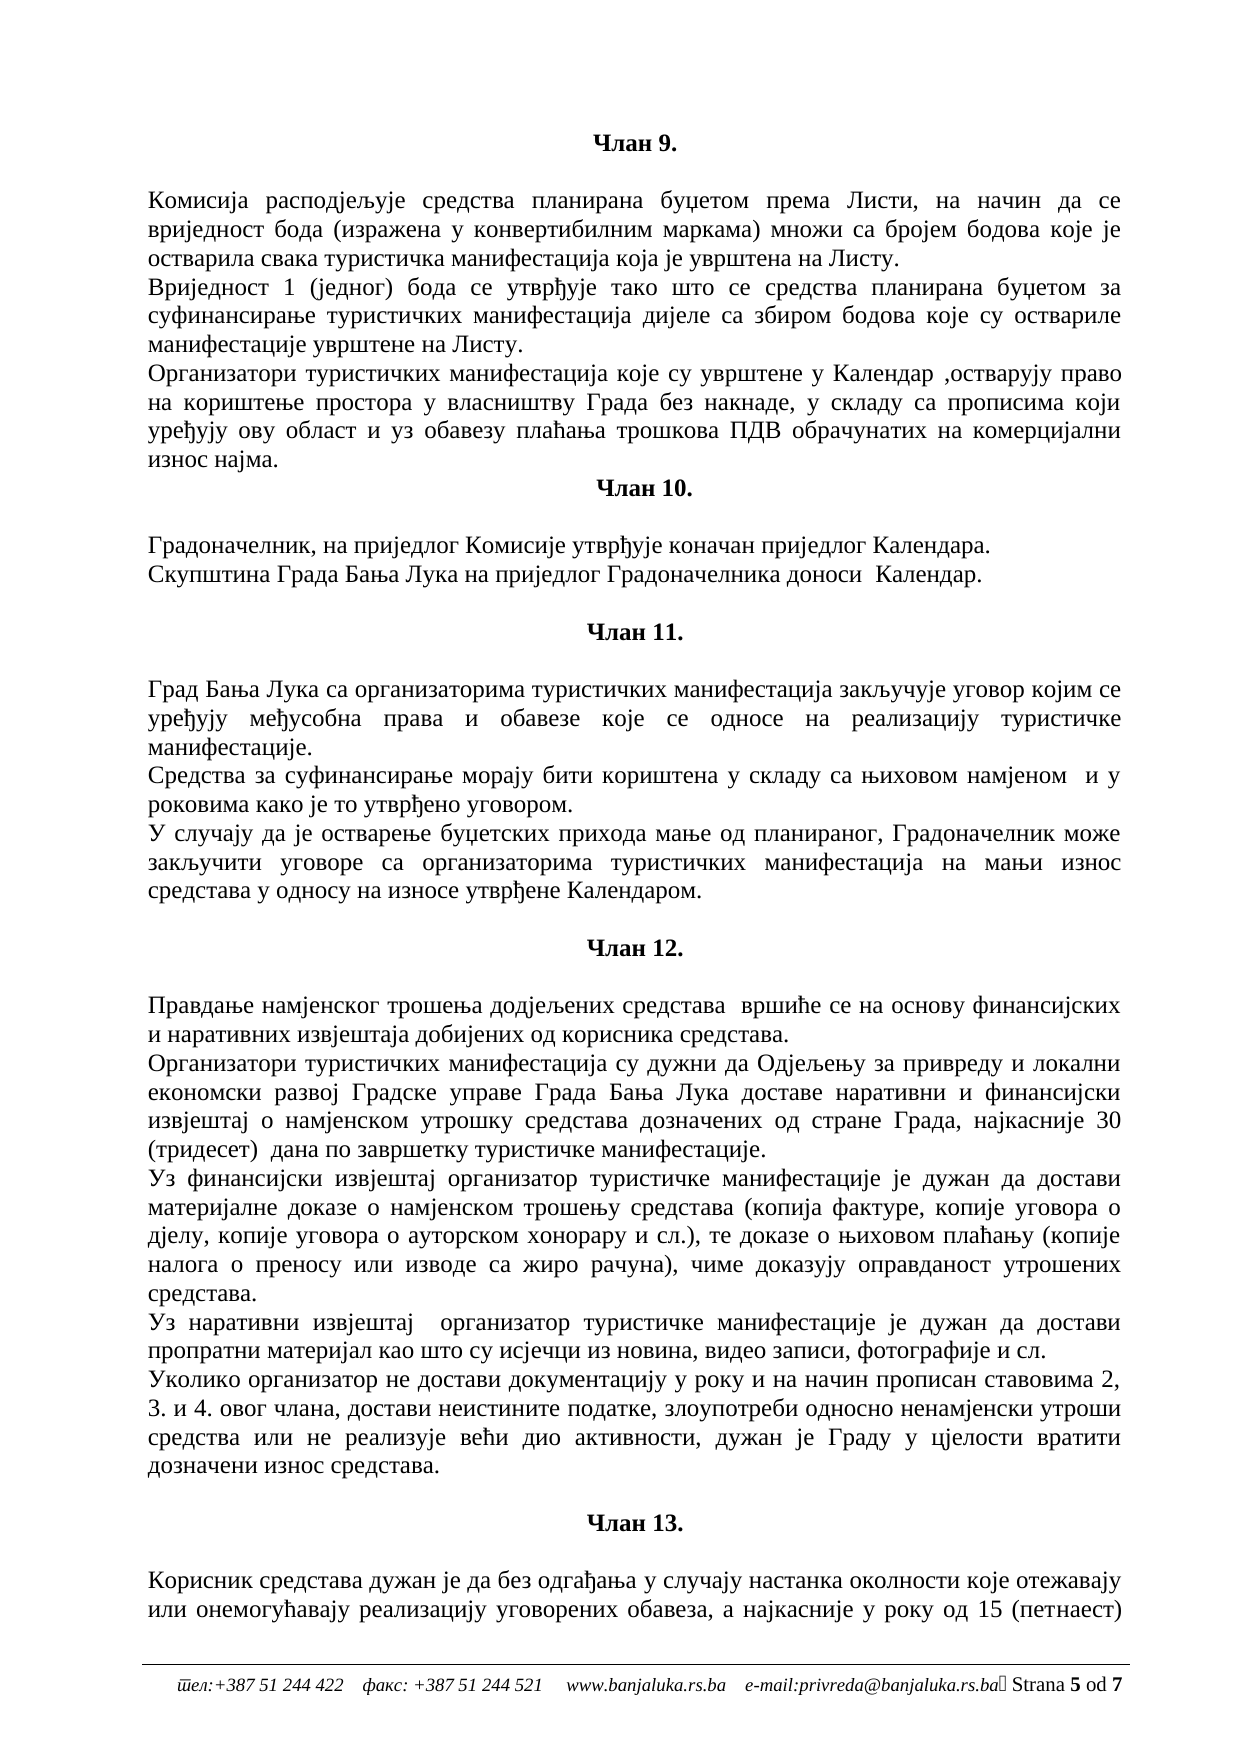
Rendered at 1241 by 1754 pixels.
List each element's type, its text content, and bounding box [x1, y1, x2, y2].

text Члан 10. [148, 473, 1122, 502]
text Организатори туристичких манифестација су дужни да Одјељењу за привреду и локални економски развој Градске управе Града Бања Лука доставе наративни и финансијски извјештај о намјенском утрошку средстава дозначених од стране Града, најкасније 30 (тридесет) дана по завршетку туристичке манифестације. [148, 1048, 1122, 1163]
text Градоначелник, на приједлог Комисије утврђује коначан приједлог Календара. [148, 531, 1122, 559]
text Уз финансијски извјештај организатор туристичке манифестације је дужан да достави материјалне доказе о намјенском трошењу средстава (копија фактуре, копије уговора о дјелу, копије уговора о ауторском хонорару и сл.), те доказе о њиховом плаћању (копије налога о преносу или изводе са жиро рачуна), чиме доказују оправданост утрошених средстава. [148, 1163, 1122, 1307]
text Комисија расподјељује средства планирана буџетом према Листи, на начин да се вриједност бода (изражена у конвертибилним маркама) множи са бројем бодова које је остварила свака туристичка манифестација која је уврштена на Листу. [148, 186, 1122, 272]
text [148, 1566, 1122, 1623]
text Скупштина Града Бања Лука на приједлог Градоначелника доноси Календар. [148, 559, 1122, 588]
text Члан 13. [148, 1508, 1122, 1537]
text Вриједност 1 (једног) бода се утврђује тако што се средства планирана буџетом за суфинансирање туристичких манифестација дијеле са збиром бодова које су оствариле манифестације уврштене на Листу. [148, 272, 1122, 358]
text Средства за суфинансирање морају бити кориштена у складу са њиховом намјеном и у роковима како је то утврђено уговором. [148, 761, 1122, 818]
text Уколико организатор не достави документацију у року и на начин прописан ставовима 2, 3. и 4. овог члана, достави неистините податке, злоупотреби односно ненамјенски утроши средства или не реализује већи дио активности, дужан је Граду у цјелости вратити дозначени износ средстава. [148, 1364, 1122, 1479]
text Град Бања Лука са организаторима туристичких манифестација закључује уговор којим се уређују међусобна права и обавезе које се односе на реализацију туристичке манифестације. [148, 674, 1122, 761]
text Члан 11. [148, 617, 1122, 646]
text Организатори туристичких манифестација које су уврштене у Календар ,остварују право на кориштење простора у власништву Града без накнаде, у складу са прописима који уређују ову област и уз обавезу плаћања трошкова ПДВ обрачунатих на комерцијални износ најма. [148, 358, 1122, 473]
text Члан 12. [148, 933, 1122, 962]
text Члан 9. [148, 128, 1122, 157]
text Правдање намјенског трошења додјељених средстава вршиће се на основу финансијских и наративних извјештаја добијених од корисника средстава. [148, 991, 1122, 1048]
text У случају да је остварење буџетских прихода мање од планираног, Градоначелник може закључити уговоре са организаторима туристичких манифестација на мањи износ средстава у односу на износе утврђене Календаром. [148, 818, 1122, 904]
text Уз наративни извјештај организатор туристичке манифестације је дужан да достави пропратни материјал као што су исјечци из новина, видео записи, фотографије и сл. [148, 1307, 1122, 1364]
